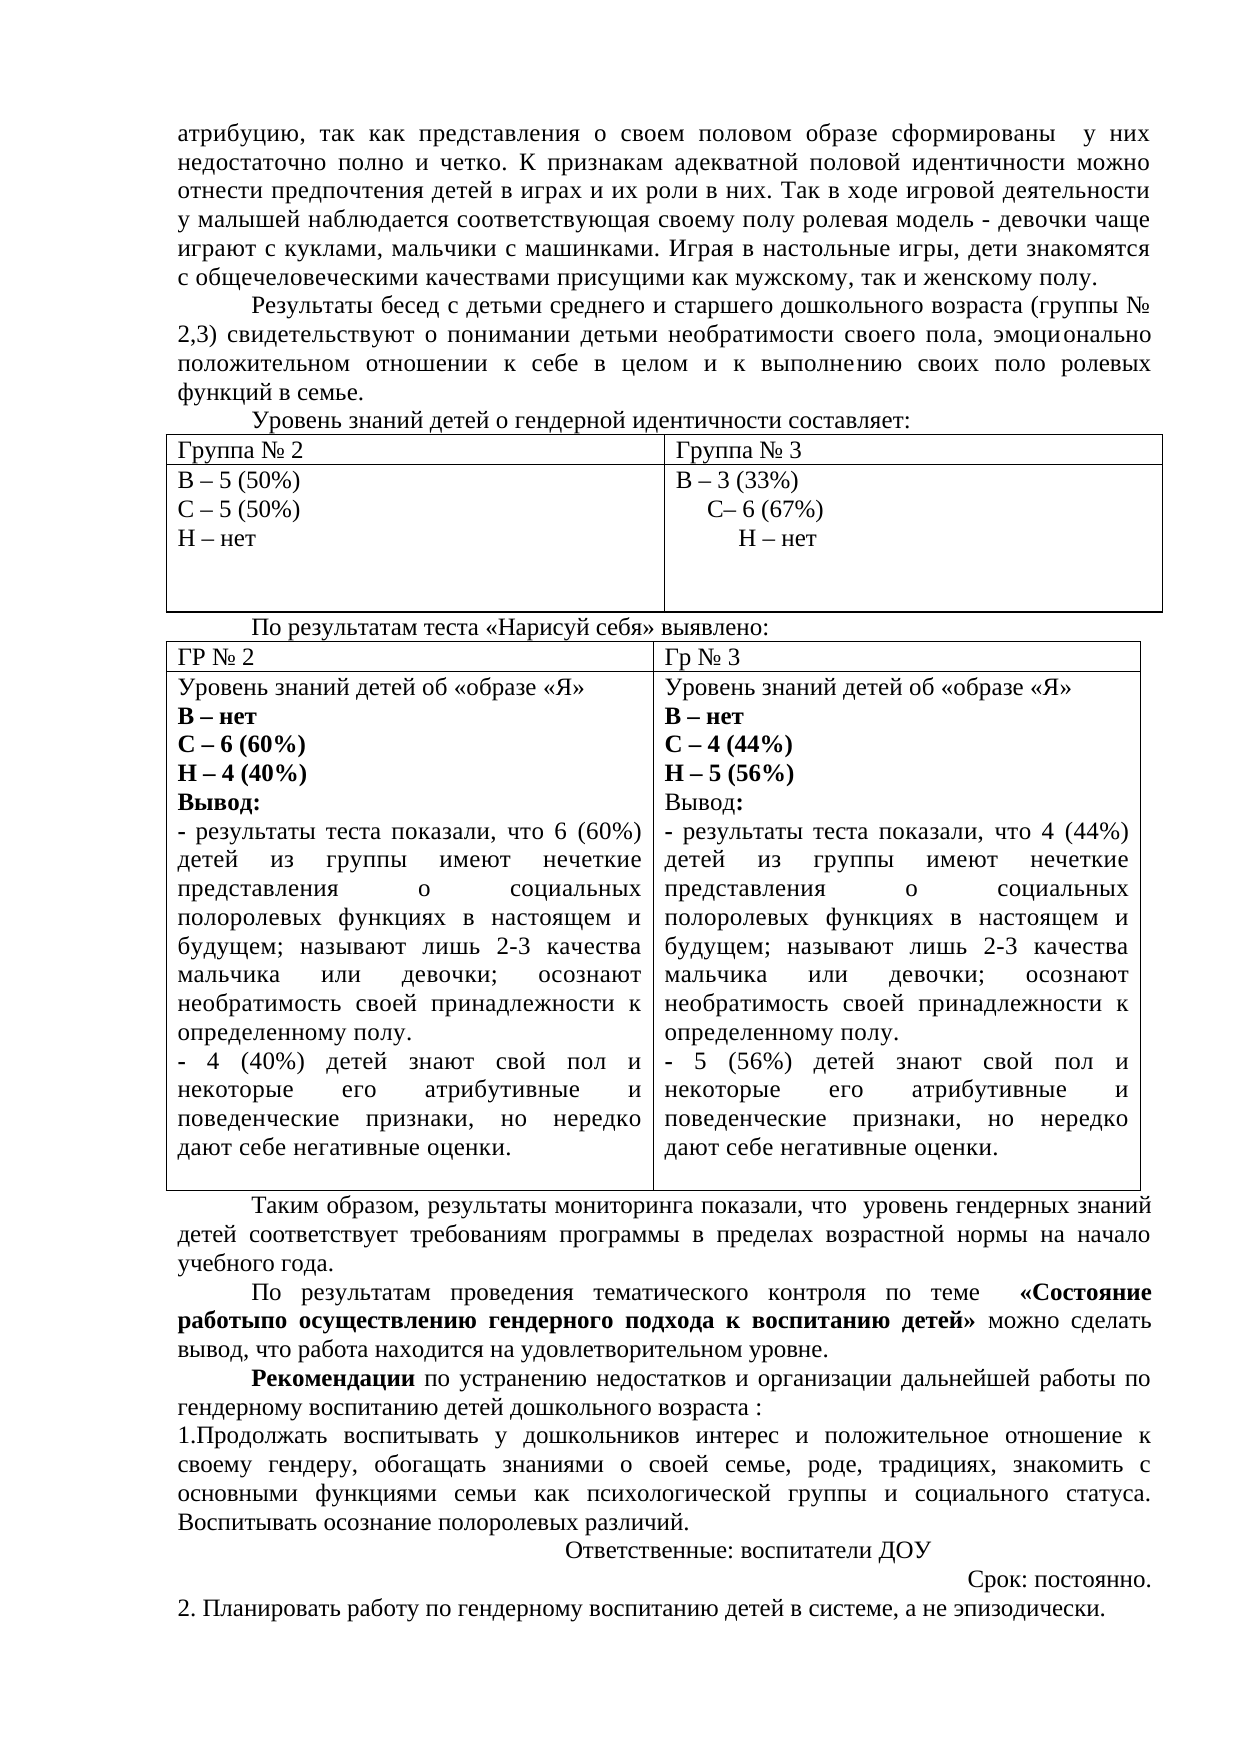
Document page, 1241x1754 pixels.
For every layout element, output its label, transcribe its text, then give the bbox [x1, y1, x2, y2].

text 2. Планировать работу по гендерному воспитанию детей в системе, а не эпизодически. [177, 1593, 1152, 1622]
text По результатам проведения тематического контроля по теме «Состояние работыпо осуществлению гендерного подхода к воспитанию детей» можно сделать вывод, что работа находится на удовлетворительном уровне. [177, 1277, 1152, 1363]
table_header Группа № 2 [167, 435, 664, 464]
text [177, 118, 1152, 291]
table_cell Уровень знаний детей об «образе «Я» В – нет С – 4 (44%) Н – 5 (56%) Вывод: - результаты теста показали, что 4 (44%) детей из группы имеют нечеткие представления о социальных полоролевых функциях в настоящем и будущем; называют лишь 2-3 качества мальчика или девочки; осознают необратимость своей принадлежности к определенному полу. - 5 (56%) детей знают свой пол и некоторые его атрибутивные и поведенческие признаки, но нередко дают себе негативные оценки. [654, 672, 1140, 1189]
table_cell Уровень знаний детей об «образе «Я» В – нет С – 6 (60%) Н – 4 (40%) Вывод: - результаты теста показали, что 6 (60%) детей из группы имеют нечеткие представления о социальных полоролевых функциях в настоящем и будущем; называют лишь 2-3 качества мальчика или девочки; осознают необратимость своей принадлежности к определенному полу. - 4 (40%) детей знают свой пол и некоторые его атрибутивные и поведенческие признаки, но нередко дают себе негативные оценки. [167, 672, 653, 1189]
table_cell В – 5 (50%) С – 5 (50%) Н – нет [167, 465, 664, 611]
text Таким образом, результаты мониторинга показали, что уровень гендерных знаний детей соответствует требованиям программы в пределах возрастной нормы на начало учебного года. [177, 1191, 1152, 1277]
table_header Группа № 3 [665, 435, 1162, 464]
table_header ГР № 2 [167, 642, 653, 671]
table_header Гр № 3 [654, 642, 1140, 671]
text Результаты бесед с детьми среднего и старшего дошкольного возраста (группы № 2,3) свидетельствуют о понимании детьми необратимости своего пола, эмоционально положительном отношении к себе в целом и к выполнению своих поло ролевых функций в семье. [177, 291, 1152, 406]
text Рекомендации по устранению недостатков и организации дальнейшей работы по гендерному воспитанию детей дошкольного возраста : [177, 1363, 1152, 1421]
text Уровень знаний детей о гендерной идентичности составляет: [177, 406, 1152, 434]
text По результатам теста «Нарисуй себя» выявлено: [177, 613, 1152, 641]
text Срок: постоянно. [215, 1564, 1152, 1593]
text 1.Продолжать воспитывать у дошкольников интерес и положительное отношение к своему гендеру, обогащать знаниями о своей семье, роде, традициях, знакомить с основными функциями семьи как психологической группы и социального статуса. Воспитывать осознание полоролевых различий. [177, 1421, 1152, 1536]
text Ответственные: воспитатели ДОУ [215, 1536, 1152, 1564]
table_cell В – 3 (33%) С– 6 (67%) Н – нет [665, 465, 1162, 611]
